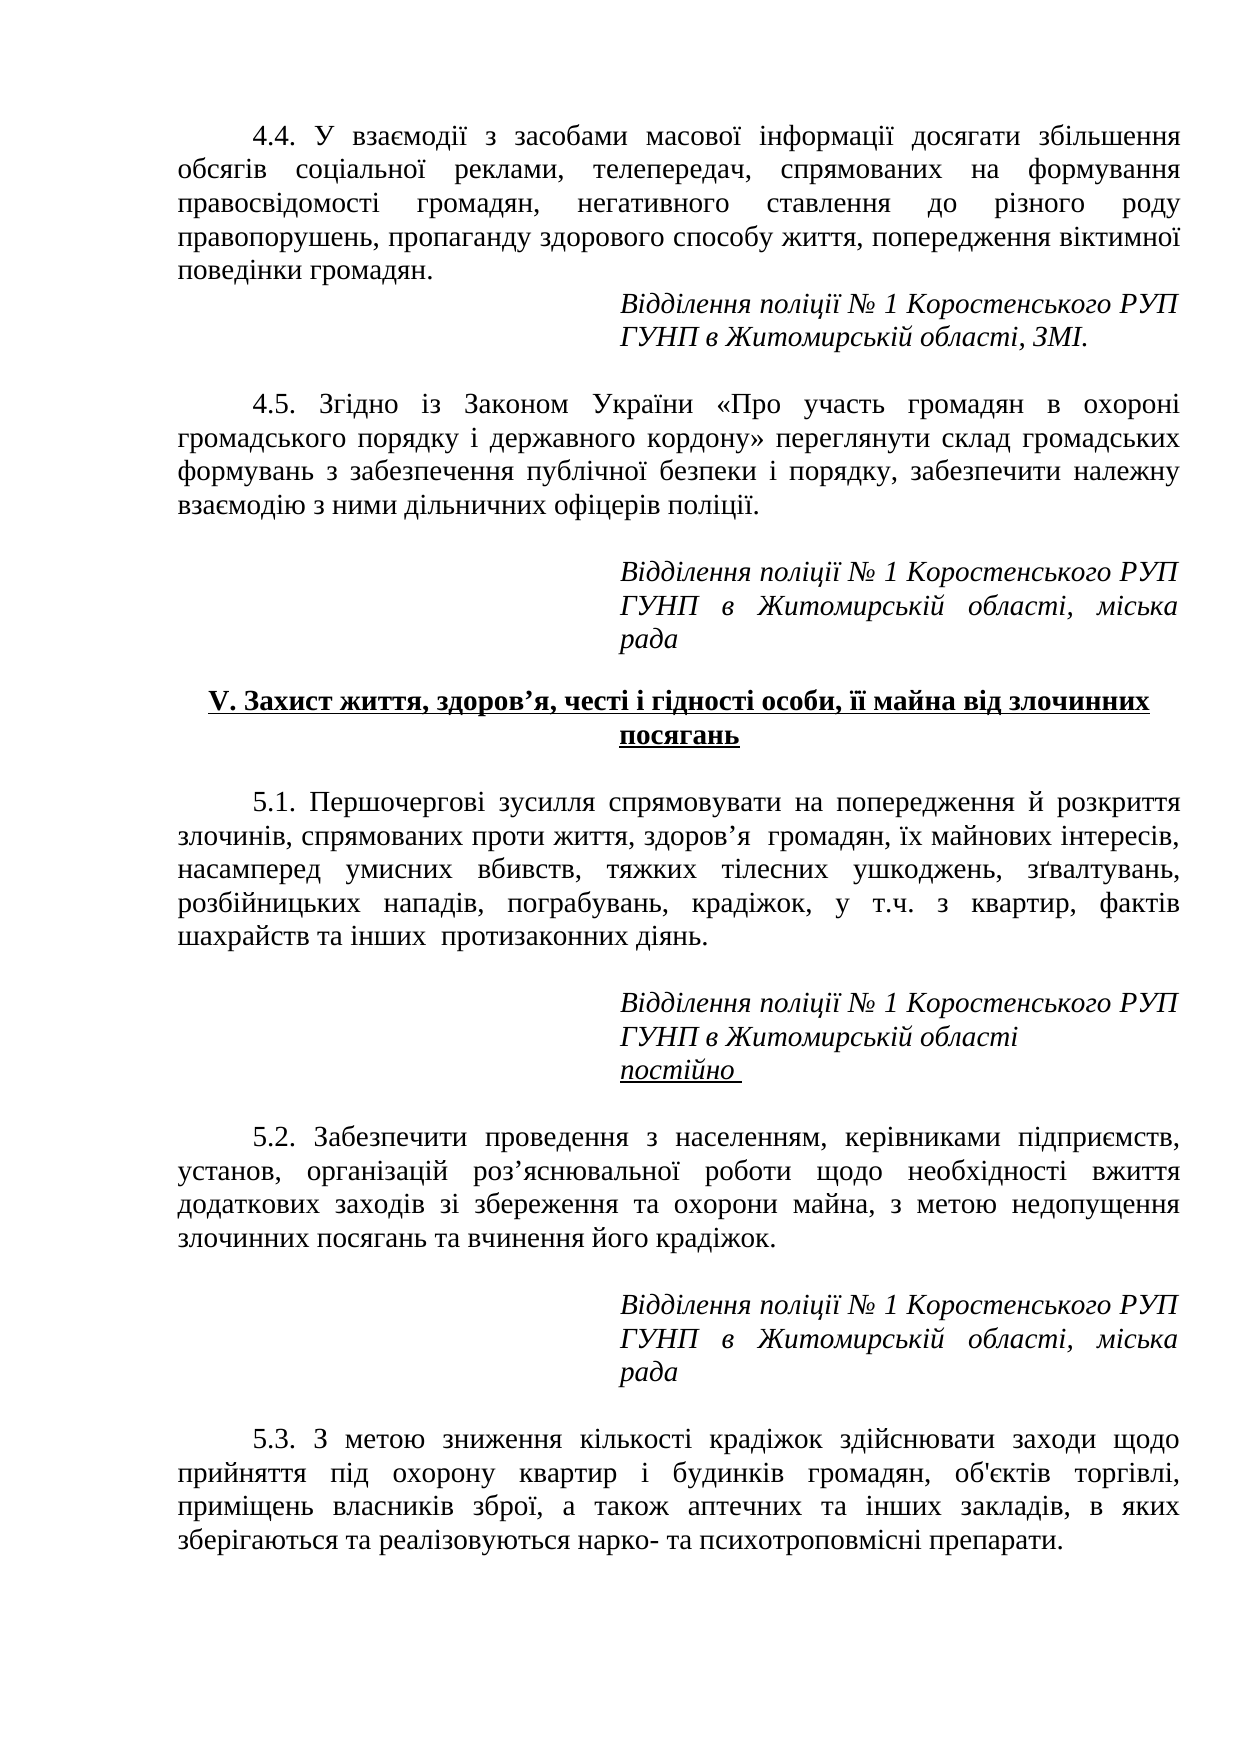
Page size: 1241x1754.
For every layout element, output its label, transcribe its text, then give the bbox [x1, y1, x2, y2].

text Відділення поліції № 1 Коростенського РУП ГУНП в Житомирській області, міська рада [620, 554, 1181, 655]
text V. Захист життя, здоров’я, честі і гідності особи, її майна від злочинних посягань [177, 683, 1181, 751]
text 4.4. У взаємодії з засобами масової інформації досягати збільшення обсягів соціальної реклами, телепередач, спрямованих на формування правосвідомості громадян, негативного ставлення до різного роду правопорушень, пропаганду здорового способу життя, попередження віктимної поведінки громадян. [177, 118, 1181, 286]
text постійно [620, 1052, 1181, 1086]
text Відділення поліції № 1 Коростенського РУП ГУНП в Житомирській області, міська рада [620, 1287, 1181, 1388]
text 5.1. Першочергові зусилля спрямовувати на попередження й розкриття злочинів, спрямованих проти життя, здоров’я громадян, їх майнових інтересів, насамперед умисних вбивств, тяжких тілесних ушкоджень, зґвалтувань, розбійницьких нападів, пограбувань, крадіжок, у т.ч. з квартир, фактів шахрайств та інших протизаконних діянь. [177, 784, 1181, 952]
text Відділення поліції № 1 Коростенського РУП ГУНП в Житомирській області, ЗМІ. [620, 286, 1181, 353]
text Відділення поліції № 1 Коростенського РУП ГУНП в Житомирській області [620, 985, 1181, 1052]
text 5.2. Забезпечити проведення з населенням, керівниками підприємств, установ, організацій роз’яснювальної роботи щодо необхідності вжиття додаткових заходів зі збереження та охорони майна, з метою недопущення злочинних посягань та вчинення його крадіжок. [177, 1119, 1181, 1254]
text 5.3. З метою зниження кількості крадіжок здійснювати заходи щодо прийняття під охорону квартир і будинків громадян, об'єктів торгівлі, приміщень власників зброї, а також аптечних та інших закладів, в яких зберігаються та реалізовуються нарко- та психотроповмісні препарати. [177, 1421, 1181, 1556]
text 4.5. Згідно із Законом України «Про участь громадян в охороні громадського порядку і державного кордону» переглянути склад громадських формувань з забезпечення публічної безпеки і порядку, забезпечити належну взаємодію з ними дільничних офіцерів поліції. [177, 386, 1181, 521]
